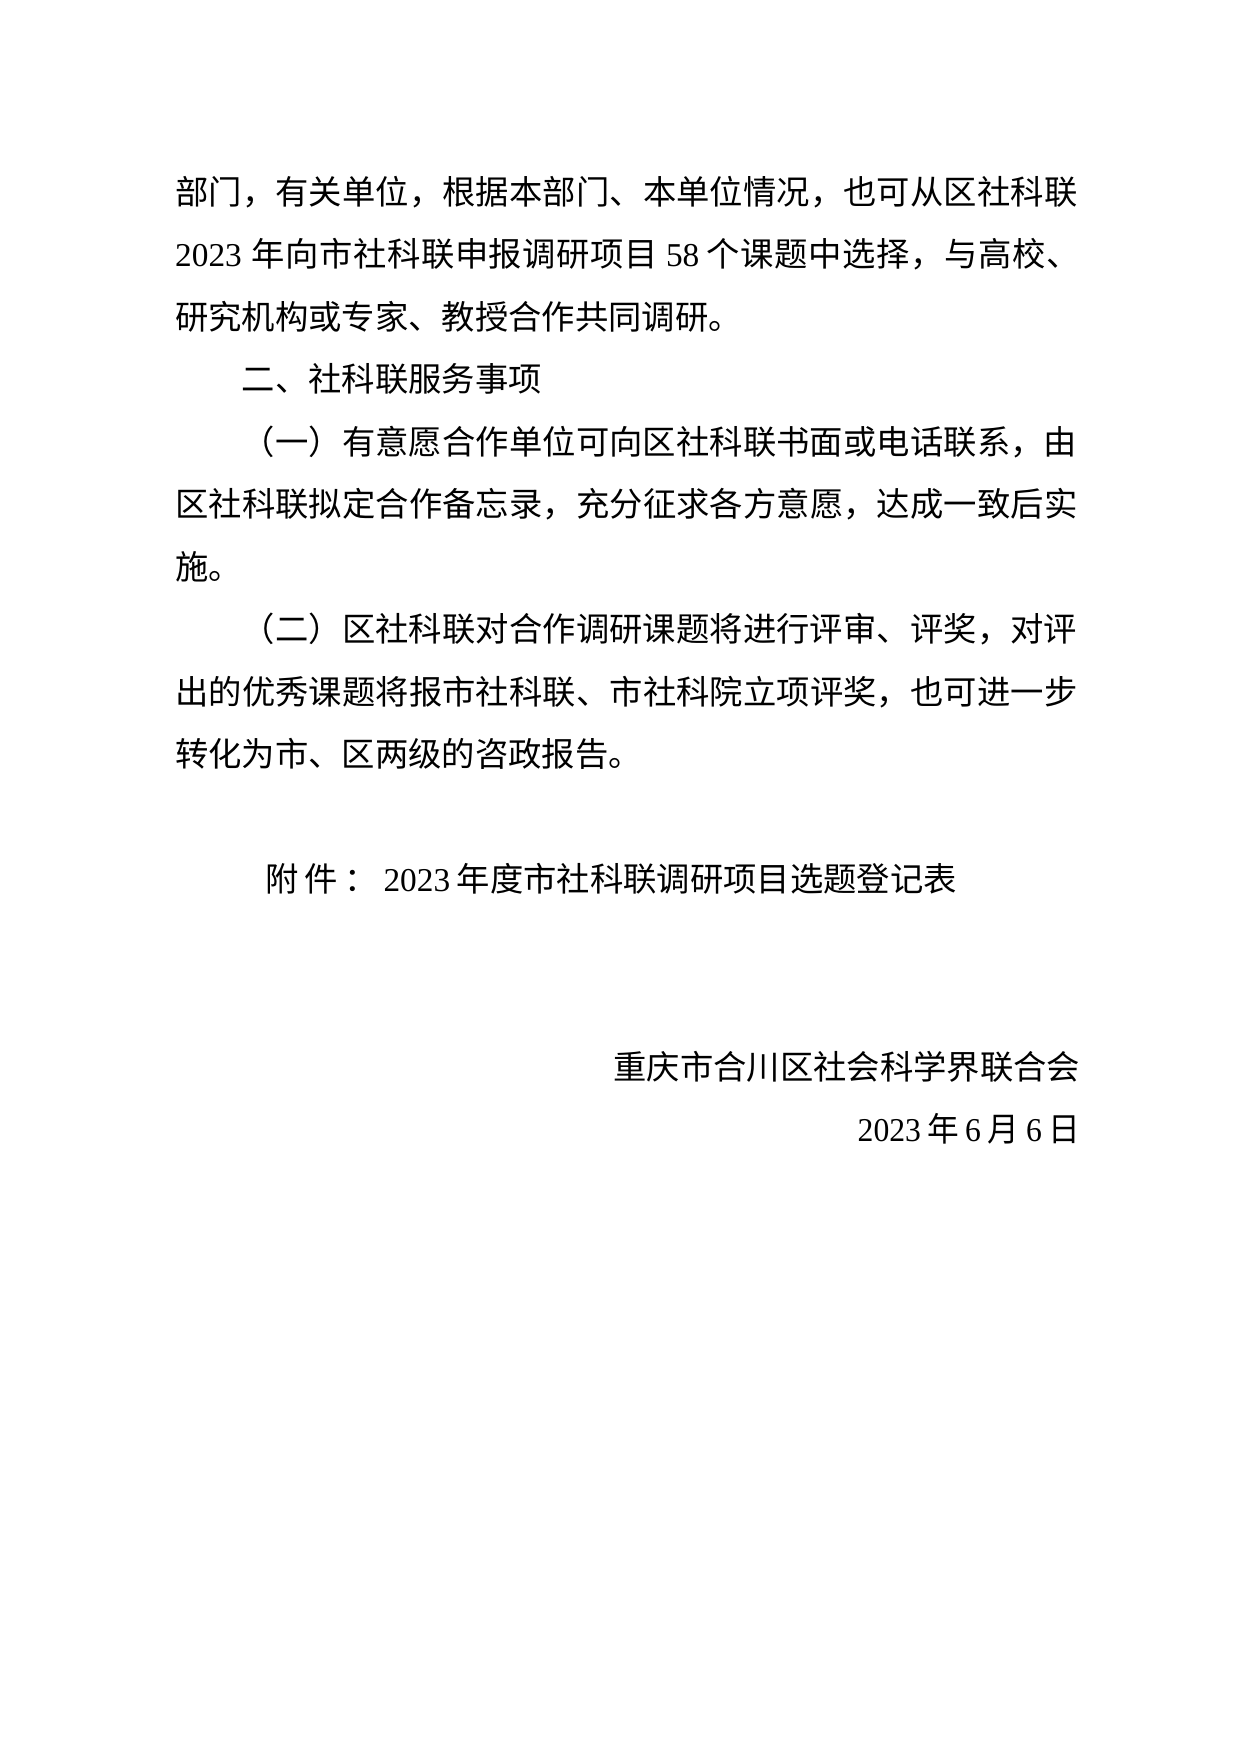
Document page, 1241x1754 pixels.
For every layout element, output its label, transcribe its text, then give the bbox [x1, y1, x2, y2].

text （二）区社科联对合作调研课题将进行评审、评奖，对评出的优秀课题将报市社科联、市社科院立项评奖，也可进一步转化为市、区两级的咨政报告。 [175, 592, 1080, 779]
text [175, 154, 1080, 342]
text 重庆市合川区社会科学界联合会 [175, 1029, 1080, 1092]
text 2023年 6月6日 [175, 1092, 1080, 1154]
text 附件：2023年度市社科联调研项目选题登记表 [175, 842, 1080, 904]
text （一）有意愿合作单位可向区社科联书面或电话联系，由区社科联拟定合作备忘录，充分征求各方意愿，达成一致后实施。 [175, 404, 1080, 592]
text 二、社科联服务事项 [175, 342, 1080, 404]
